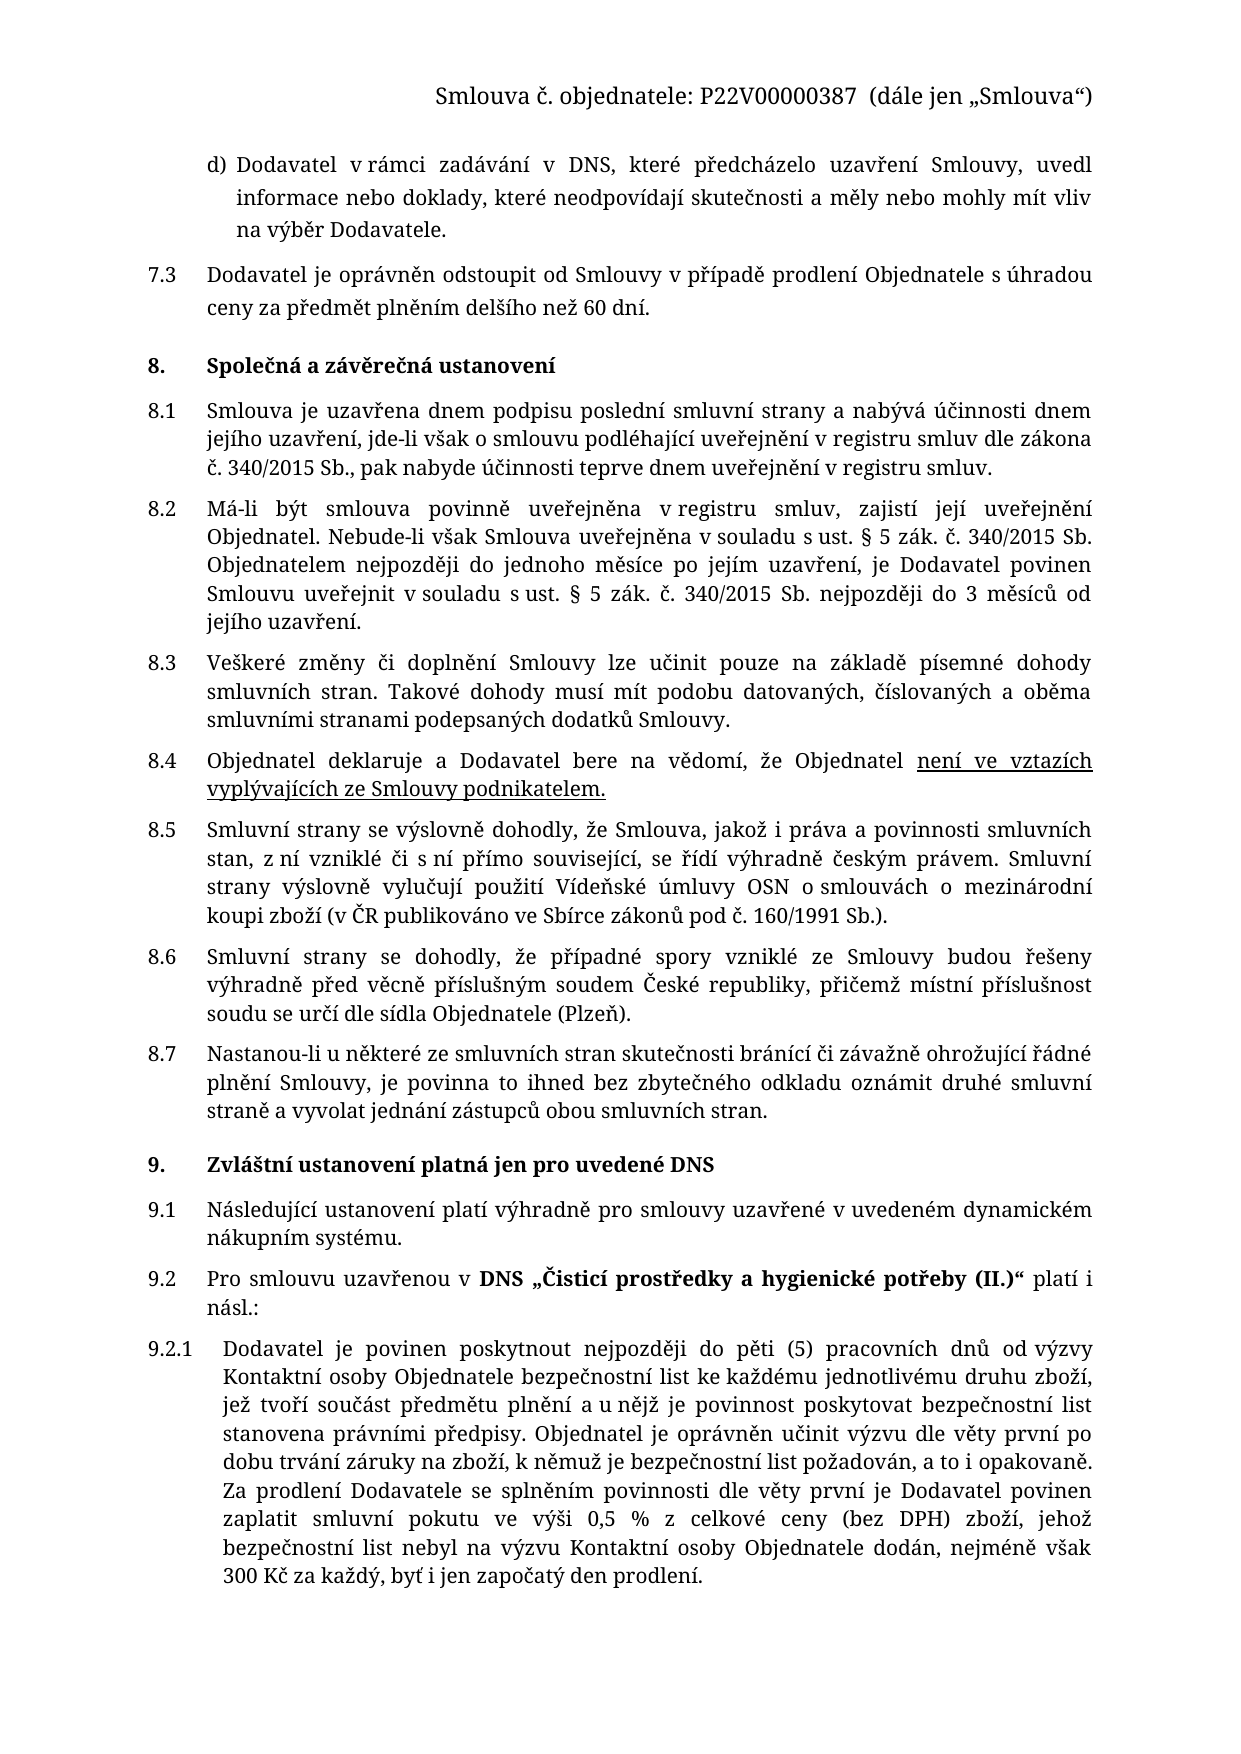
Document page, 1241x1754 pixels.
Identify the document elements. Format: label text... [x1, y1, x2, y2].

list Smluvní strany se výslovně dohodly, že Smlouva, jakož i práva a povinnosti smluvních stan, z ní vzniklé či s ní přímo související, se řídí výhradně českým právem. Smluvní strany výslovně vylučují použití Vídeňské úmluvy OSN o smlouvách o mezinárodní koupi zboží (v ČR publikováno ve Sbírce zákonů pod č. 160/1991 Sb.). [148, 816, 1093, 929]
list Dodavatel je oprávněn odstoupit od Smlouvy v případě prodlení Objednatele s úhradou ceny za předmět plněním delšího než 60 dní. [148, 261, 1093, 322]
list Dodavatel je povinen poskytnout nejpozději do pěti (5) pracovních dnů od výzvy Kontaktní osoby Objednatele bezpečnostní list ke každému jednotlivému druhu zboží, jež tvoří součást předmětu plnění a u nějž je povinnost poskytovat bezpečnostní list stanovena právními předpisy. Objednatel je oprávněn učinit výzvu dle věty první po dobu trvání záruky na zboží, k němuž je bezpečnostní list požadován, a to i opakovaně. Za prodlení Dodavatele se splněním povinnosti dle věty první je Dodavatel povinen zaplatit smluvní pokutu ve výši 0,5 % z celkové ceny (bez DPH) zboží, jehož bezpečnostní list nebyl na výzvu Kontaktní osoby Objednatele dodán, nejméně však 300 Kč za každý, byť i jen započatý den prodlení. [148, 1334, 1093, 1590]
list Má-li být smlouva povinně uveřejněna v registru smluv, zajistí její uveřejnění Objednatel. Nebude-li však Smlouva uveřejněna v souladu s ust. § 5 zák. č. 340/2015 Sb. Objednatelem nejpozději do jednoho měsíce po jejím uzavření, je Dodavatel povinen Smlouvu uveřejnit v souladu s ust. § 5 zák. č. 340/2015 Sb. nejpozději do 3 měsíců od jejího uzavření. [148, 494, 1093, 636]
list Pro smlouvu uzavřenou v DNS „Čisticí prostředky a hygienické potřeby (II.)“ platí i násl.: [148, 1264, 1093, 1321]
list Smluvní strany se dohodly, že případné spory vzniklé ze Smlouvy budou řešeny výhradně před věcně příslušným soudem České republiky, přičemž místní příslušnost soudu se určí dle sídla Objednatele (Plzeň). [148, 942, 1093, 1027]
list Smlouva je uzavřena dnem podpisu poslední smluvní strany a nabývá účinnosti dnem jejího uzavření, jde-li však o smlouvu podléhající uveřejnění v registru smluv dle zákona č. 340/2015 Sb., pak nabyde účinnosti teprve dnem uveřejnění v registru smluv. [148, 396, 1093, 481]
list Veškeré změny či doplnění Smlouvy lze učinit pouze na základě písemné dohody smluvních stran. Takové dohody musí mít podobu datovaných, číslovaných a oběma smluvními stranami podepsaných dodatků Smlouvy. [148, 648, 1093, 734]
list Zvláštní ustanovení platná jen pro uvedené DNS [148, 1150, 1093, 1178]
list Nastanou-li u některé ze smluvních stran skutečnosti bránící či závažně ohrožující řádné plnění Smlouvy, je povinna to ihned bez zbytečného odkladu oznámit druhé smluvní straně a vyvolat jednání zástupců obou smluvních stran. [148, 1039, 1093, 1125]
list Objednatel deklaruje a Dodavatel bere na vědomí, že Objednatel není ve vztazích vyplývajících ze Smlouvy podnikatelem. [148, 746, 1093, 803]
list Následující ustanovení platí výhradně pro smlouvy uzavřené v uvedeném dynamickém nákupním systému. [148, 1195, 1093, 1252]
list Společná a závěrečná ustanovení [148, 351, 1093, 379]
list Dodavatel v rámci zadávání v DNS, které předcházelo uzavření Smlouvy, uvedl informace nebo doklady, které neodpovídají skutečnosti a měly nebo mohly mít vliv na výběr Dodavatele. [207, 150, 1093, 244]
